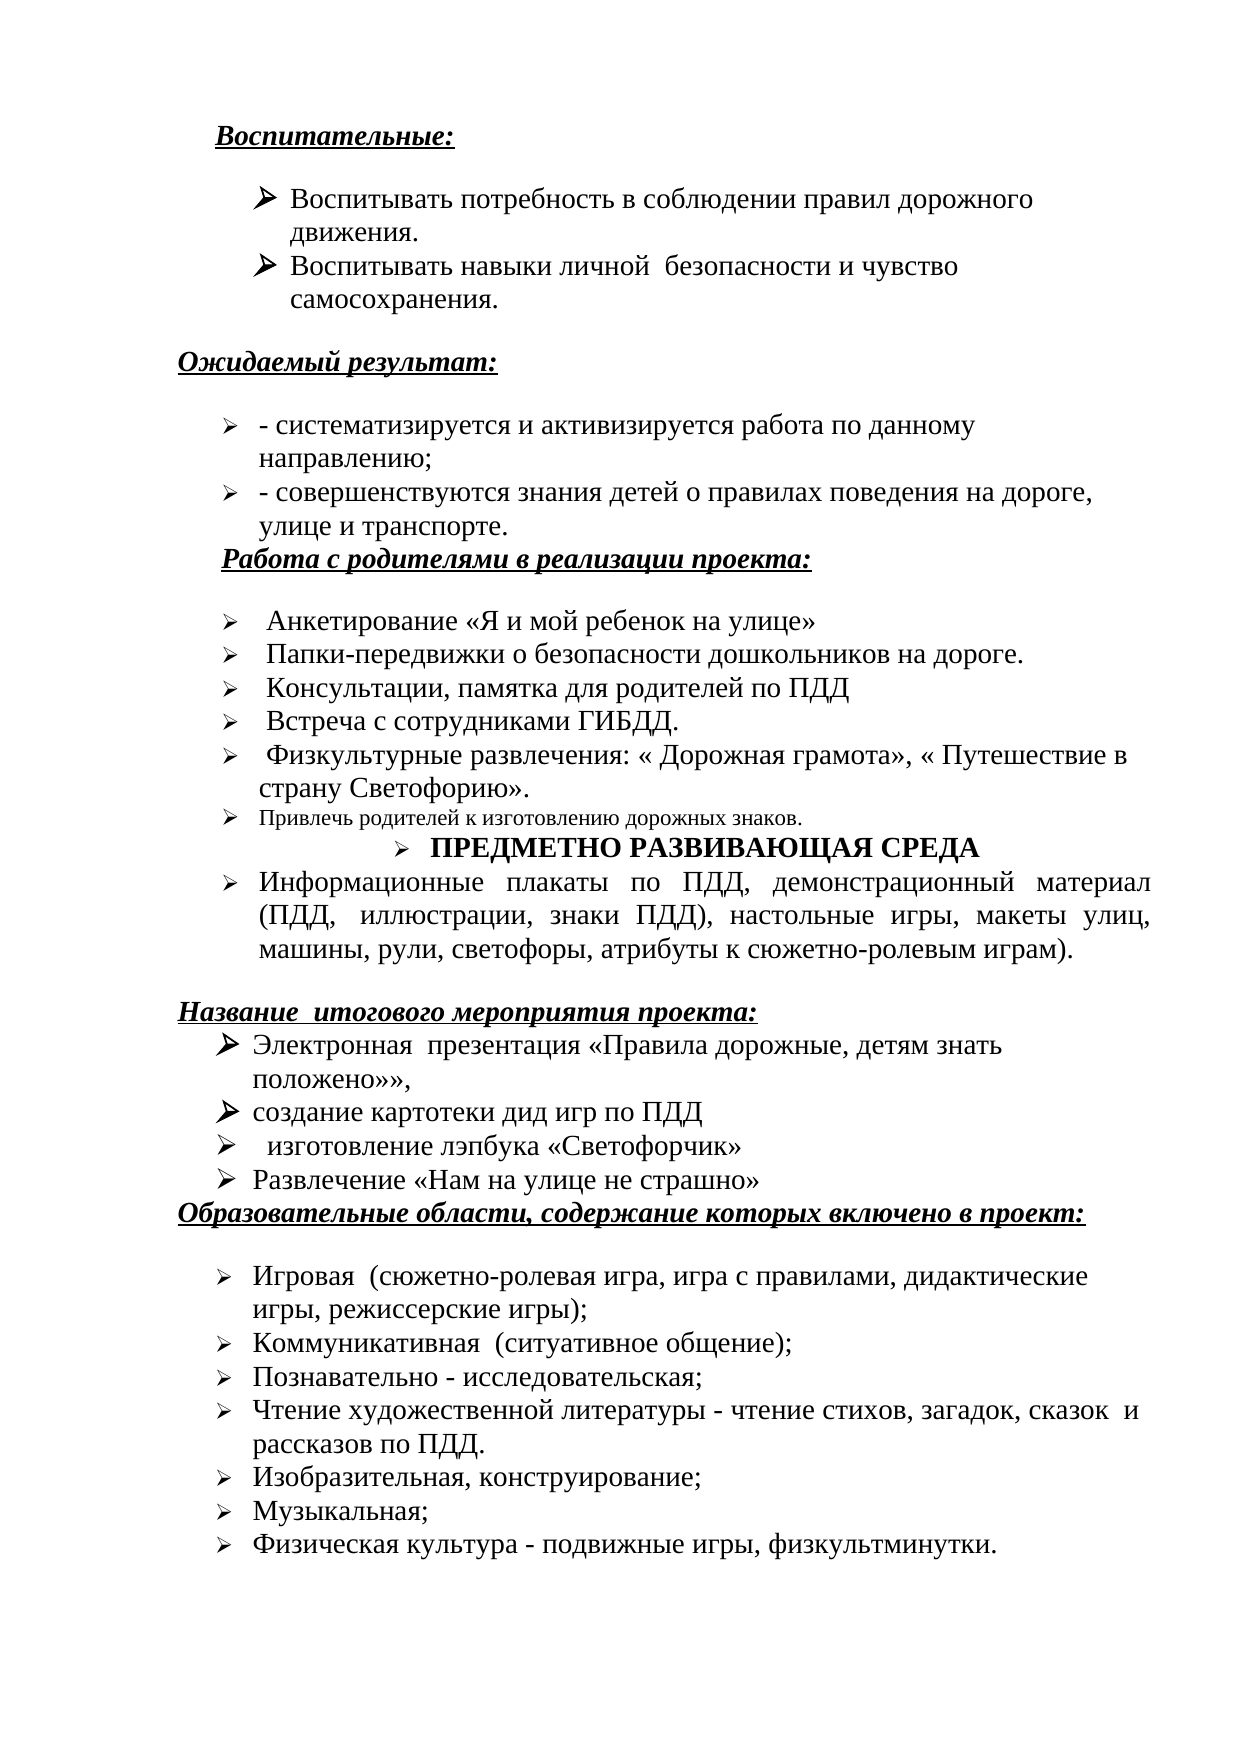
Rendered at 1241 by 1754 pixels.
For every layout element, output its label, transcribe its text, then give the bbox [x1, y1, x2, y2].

list Изобразительная, конструирование; [215, 1459, 1152, 1493]
list Музыкальная; [215, 1493, 1152, 1526]
list изготовление лэпбука «Светофорчик» [215, 1128, 1152, 1162]
list Воспитывать потребность в соблюдении правил дорожного движения. [252, 181, 1152, 248]
text Название итогового мероприятия проекта: [177, 994, 1152, 1027]
list Физическая культура - подвижные игры, физкультминутки. [215, 1526, 1152, 1560]
list Игровая (сюжетно-ролевая игра, игра с правилами, дидактические игры, режиссерские игры); [215, 1258, 1152, 1325]
text Работа с родителями в реализации проекта: [221, 541, 1152, 603]
list - систематизируется и активизируется работа по данному направлению; [221, 407, 1152, 474]
list Папки-передвижки о безопасности дошкольников на дороге. [221, 636, 1152, 670]
text Ожидаемый результат: [177, 344, 1152, 378]
list Познавательно - исследовательская; [215, 1359, 1152, 1392]
text Образовательные области, содержание которых включено в проект: [177, 1195, 1152, 1229]
text Воспитательные: [215, 118, 1152, 152]
list Встреча с сотрудниками ГИБДД. [221, 703, 1152, 737]
list Развлечение «Нам на улице не страшно» [215, 1162, 1152, 1195]
list Анкетирование «Я и мой ребенок на улице» [221, 603, 1152, 636]
list создание картотеки дид игр по ПДД [215, 1094, 1152, 1128]
list Консультации, памятка для родителей по ПДД [221, 670, 1152, 703]
list Воспитывать навыки личной безопасности и чувство самосохранения. [252, 248, 1152, 315]
list Электронная презентация «Правила дорожные, детям знать положено»», [215, 1027, 1152, 1094]
list Чтение художественной литературы - чтение стихов, загадок, сказок и рассказов по ПДД. [215, 1392, 1152, 1459]
list Физкультурные развлечения: « Дорожная грамота», « Путешествие в страну Светофорию». [221, 737, 1152, 804]
list - совершенствуются знания детей о правилах поведения на дороге, улице и транспорте. [221, 474, 1152, 541]
list Информационные плакаты по ПДД, демонстрационный материал (ПДД, иллюстрации, знаки ПДД), настольные игры, макеты улиц, машины, рули, светофоры, атрибуты к сюжетно-ролевым играм). [221, 864, 1152, 964]
list Привлечь родителей к изготовлению дорожных знаков. [221, 804, 1152, 830]
list ПРЕДМЕТНО РАЗВИВАЮЩАЯ СРЕДА [221, 830, 1152, 864]
list Коммуникативная (ситуативное общение); [215, 1325, 1152, 1359]
